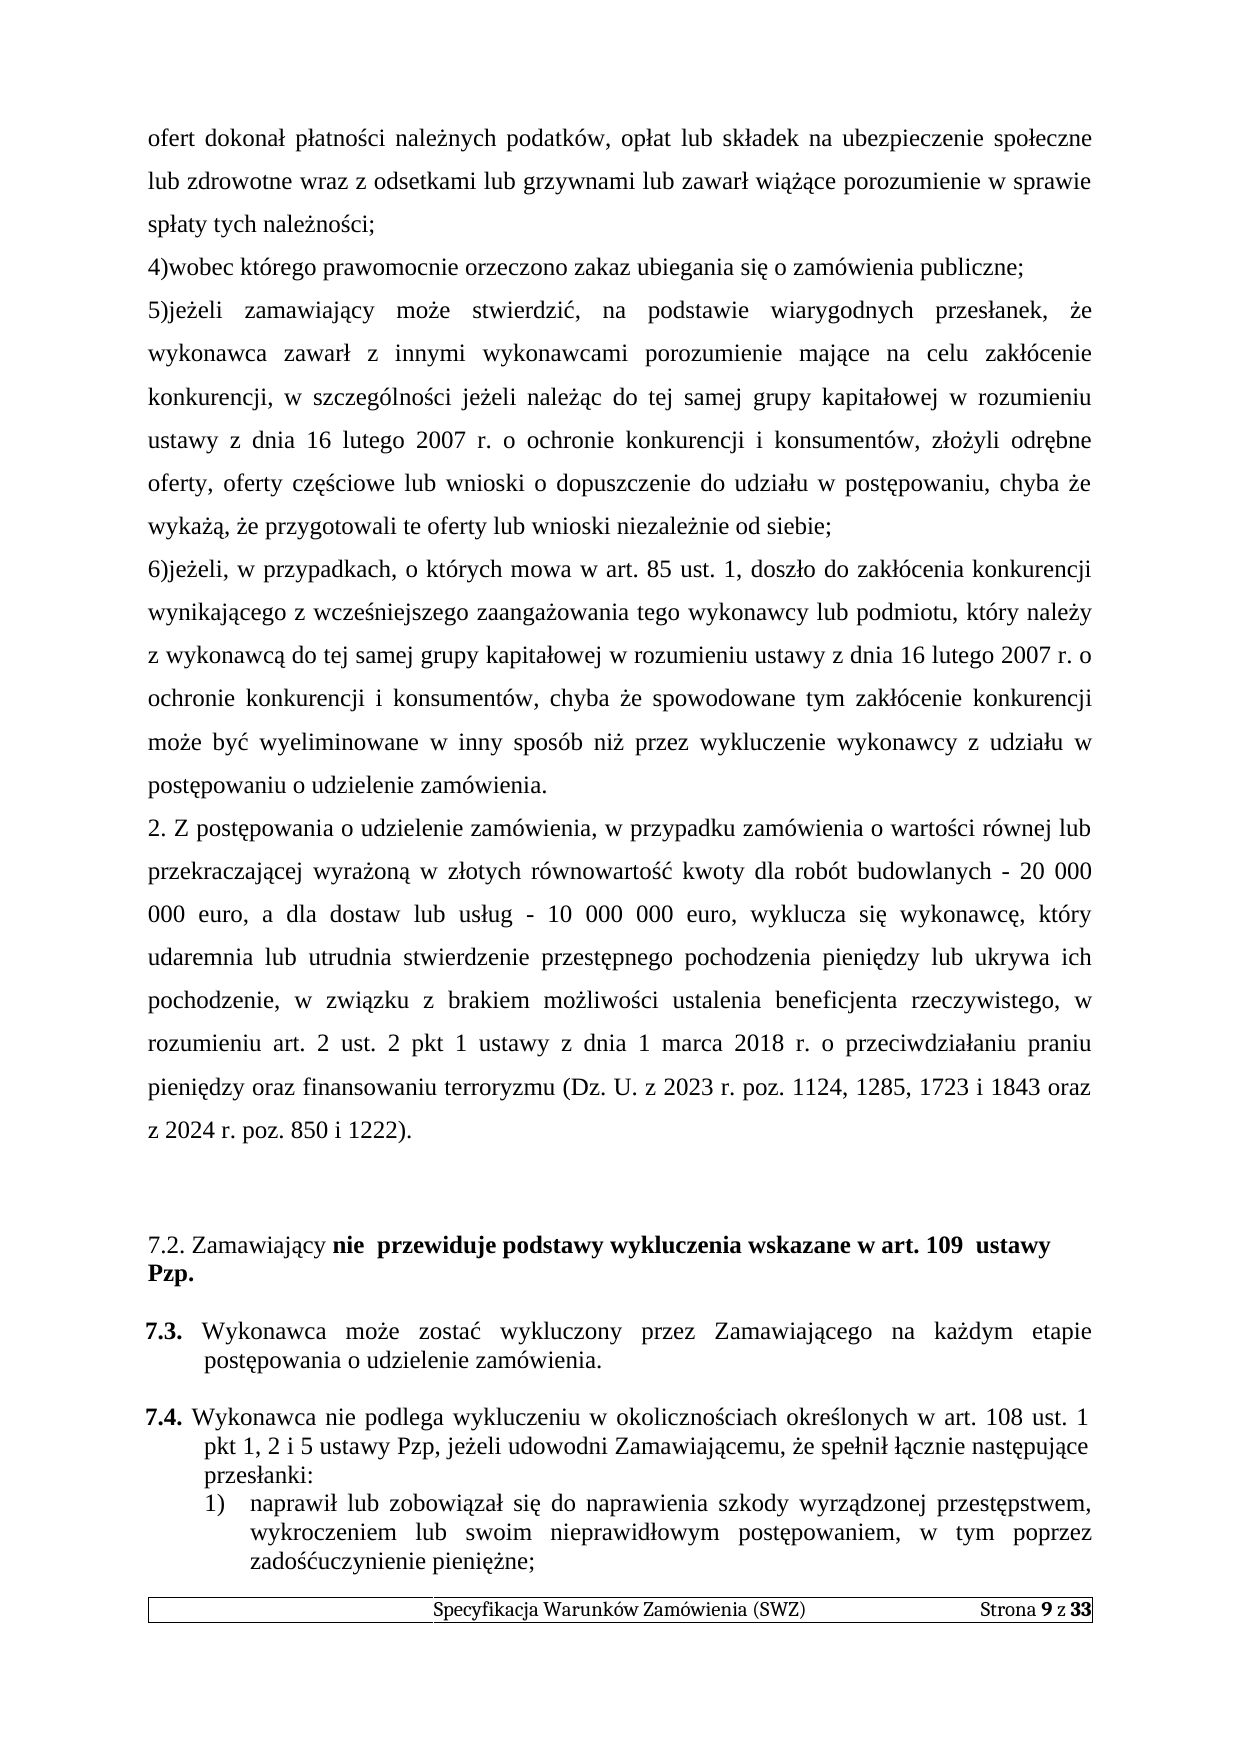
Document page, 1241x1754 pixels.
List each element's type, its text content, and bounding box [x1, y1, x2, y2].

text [148, 123, 1093, 238]
text 4)wobec którego prawomocnie orzeczono zakaz ubiegania się o zamówienia publiczne; [148, 252, 1093, 281]
text 7.4. Wykonawca nie podlega wykluczeniu w okolicznościach określonych w art. 108 ust. 1 pkt 1, 2 i 5 ustawy Pzp, jeżeli udowodni Zamawiającemu, że spełnił łącznie następujące przesłanki: [145, 1402, 1091, 1488]
text 6)jeżeli, w przypadkach, o których mowa w art. 85 ust. 1, doszło do zakłócenia konkurencji wynikającego z wcześniejszego zaangażowania tego wykonawcy lub podmiotu, który należy z wykonawcą do tej samej grupy kapitałowej w rozumieniu ustawy z dnia 16 lutego 2007 r. o ochronie konkurencji i konsumentów, chyba że spowodowane tym zakłócenie konkurencji może być wyeliminowane w inny sposób niż przez wykluczenie wykonawcy z udziału w postępowaniu o udzielenie zamówienia. [148, 554, 1093, 798]
list naprawił lub zobowiązał się do naprawienia szkody wyrządzonej przestępstwem, wykroczeniem lub swoim nieprawidłowym postępowaniem, w tym poprzez zadośćuczynienie pieniężne; [204, 1488, 1093, 1575]
text 7.3. Wykonawca może zostać wykluczony przez Zamawiającego na każdym etapie postępowania o udzielenie zamówienia. [145, 1316, 1093, 1373]
text 5)jeżeli zamawiający może stwierdzić, na podstawie wiarygodnych przesłanek, że wykonawca zawarł z innymi wykonawcami porozumienie mające na celu zakłócenie konkurencji, w szczególności jeżeli należąc do tej samej grupy kapitałowej w rozumieniu ustawy z dnia 16 lutego 2007 r. o ochronie konkurencji i konsumentów, złożyli odrębne oferty, oferty częściowe lub wnioski o dopuszczenie do udziału w postępowaniu, chyba że wykażą, że przygotowali te oferty lub wnioski niezależnie od siebie; [148, 295, 1093, 540]
text 2. Z postępowania o udzielenie zamówienia, w przypadku zamówienia o wartości równej lub przekraczającej wyrażoną w złotych równowartość kwoty dla robót budowlanych - 20 000 000 euro, a dla dostaw lub usług - 10 000 000 euro, wyklucza się wykonawcę, który udaremnia lub utrudnia stwierdzenie przestępnego pochodzenia pieniędzy lub ukrywa ich pochodzenie, w związku z brakiem możliwości ustalenia beneficjenta rzeczywistego, w rozumieniu art. 2 ust. 2 pkt 1 ustawy z dnia 1 marca 2018 r. o przeciwdziałaniu praniu pieniędzy oraz finansowaniu terroryzmu (Dz. U. z 2023 r. poz. 1124, 1285, 1723 i 1843 oraz z 2024 r. poz. 850 i 1222). [148, 813, 1093, 1143]
text 7.2. Zamawiający nie przewiduje podstawy wykluczenia wskazane w art. 109 ustawy Pzp. [148, 1230, 1091, 1287]
